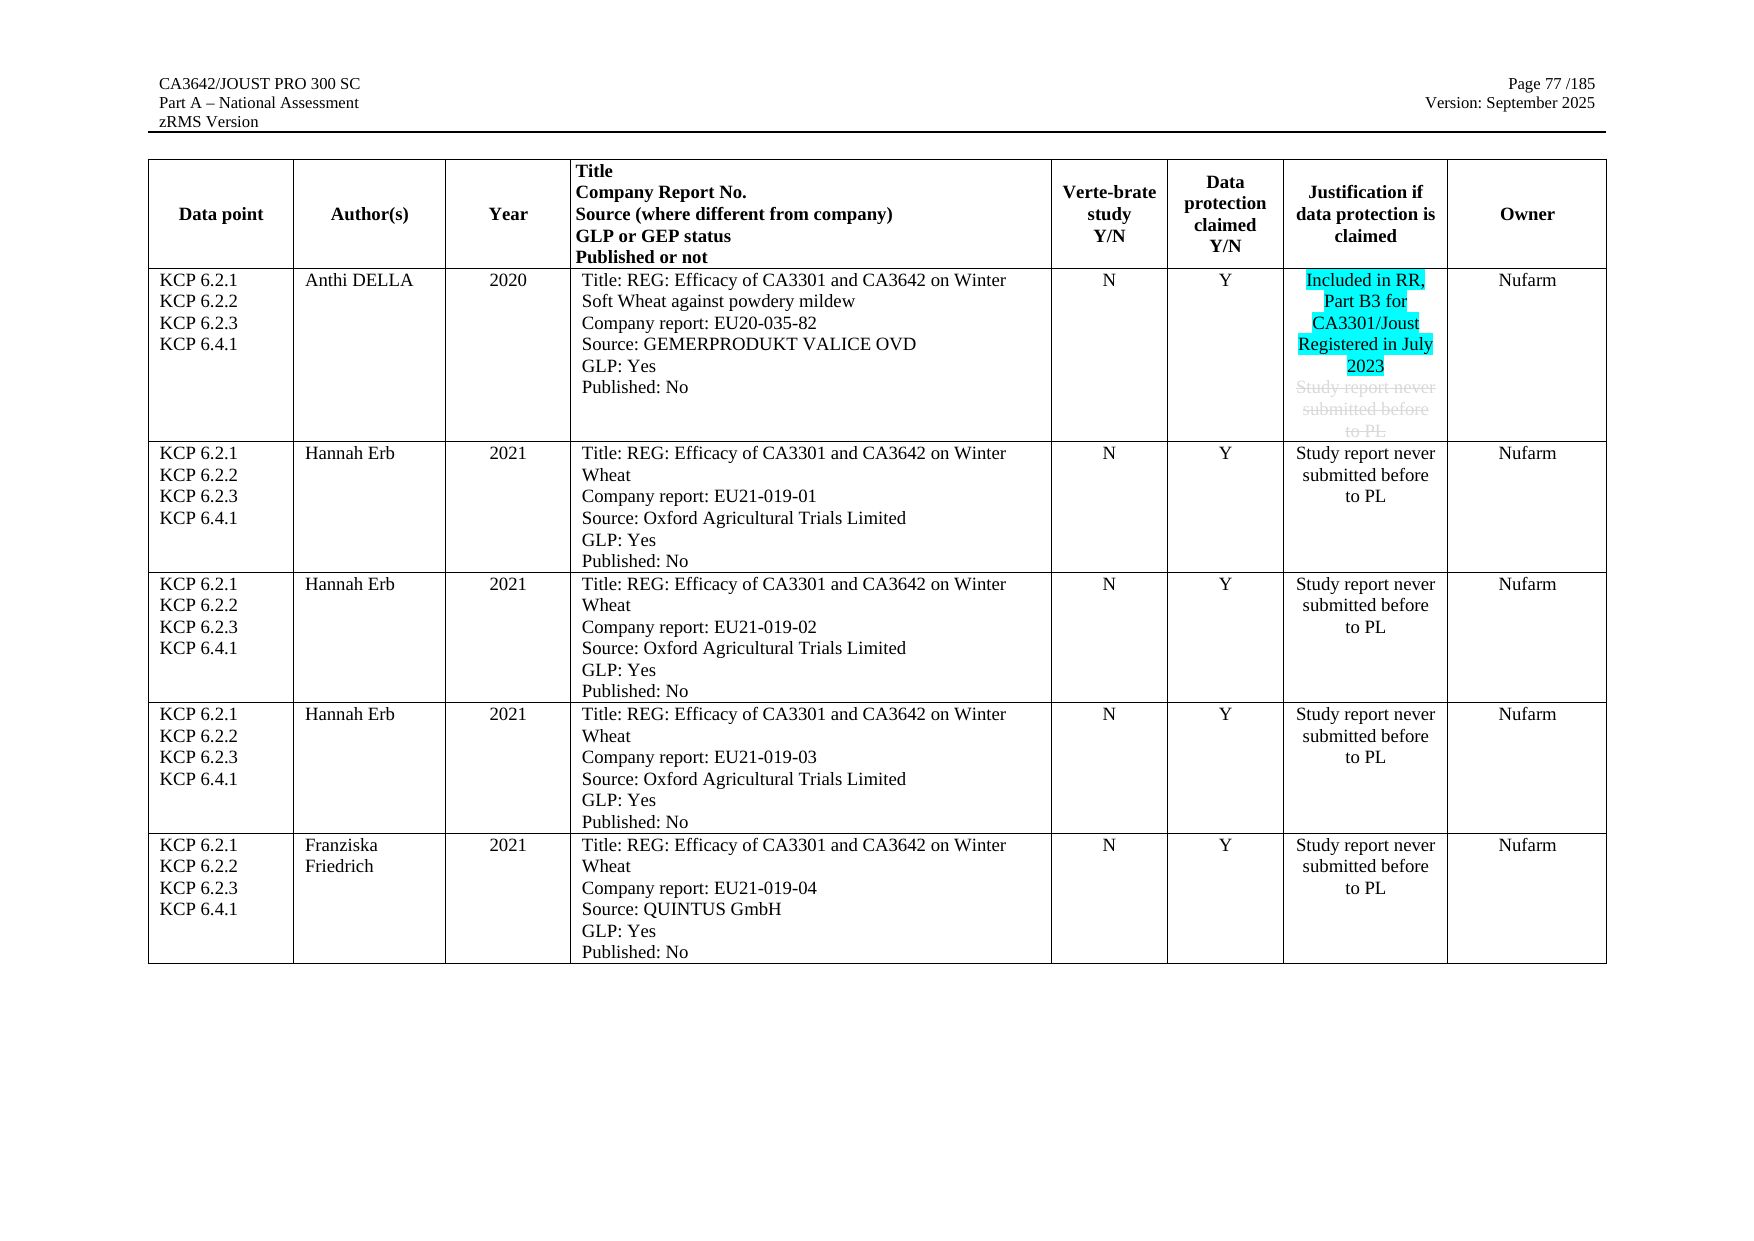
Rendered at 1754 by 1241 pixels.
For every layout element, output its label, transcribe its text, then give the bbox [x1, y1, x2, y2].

table_header Justification if data protection is claimed [1284, 160, 1447, 268]
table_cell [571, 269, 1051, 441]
table_header Data protection claimed Y/N [1168, 160, 1283, 268]
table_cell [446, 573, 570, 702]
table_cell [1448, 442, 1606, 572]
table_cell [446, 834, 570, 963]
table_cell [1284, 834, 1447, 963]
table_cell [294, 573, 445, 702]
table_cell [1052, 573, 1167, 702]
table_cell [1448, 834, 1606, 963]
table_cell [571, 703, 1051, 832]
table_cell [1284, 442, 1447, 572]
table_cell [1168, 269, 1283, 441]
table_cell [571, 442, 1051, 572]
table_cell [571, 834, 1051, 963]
table_header Title Company Report No. Source (where different from company) GLP or GEP status Published or not [571, 160, 1051, 268]
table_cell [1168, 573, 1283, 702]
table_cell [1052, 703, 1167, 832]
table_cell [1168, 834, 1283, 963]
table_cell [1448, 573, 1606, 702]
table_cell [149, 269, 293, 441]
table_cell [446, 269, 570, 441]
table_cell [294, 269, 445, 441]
table_header Year [446, 160, 570, 268]
table_header Data point [149, 160, 293, 268]
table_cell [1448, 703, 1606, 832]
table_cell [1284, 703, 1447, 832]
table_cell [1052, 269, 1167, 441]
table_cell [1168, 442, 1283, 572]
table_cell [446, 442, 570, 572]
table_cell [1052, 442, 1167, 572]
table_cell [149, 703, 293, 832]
table_header Verte-brate study Y/N [1052, 160, 1167, 268]
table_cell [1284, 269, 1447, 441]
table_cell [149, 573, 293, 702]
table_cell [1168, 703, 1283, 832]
table_header Author(s) [294, 160, 445, 268]
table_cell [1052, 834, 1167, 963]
table_header Owner [1448, 160, 1606, 268]
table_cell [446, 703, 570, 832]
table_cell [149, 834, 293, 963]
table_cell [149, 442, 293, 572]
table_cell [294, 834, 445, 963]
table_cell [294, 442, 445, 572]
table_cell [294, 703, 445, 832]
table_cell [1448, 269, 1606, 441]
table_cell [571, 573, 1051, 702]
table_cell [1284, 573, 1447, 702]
